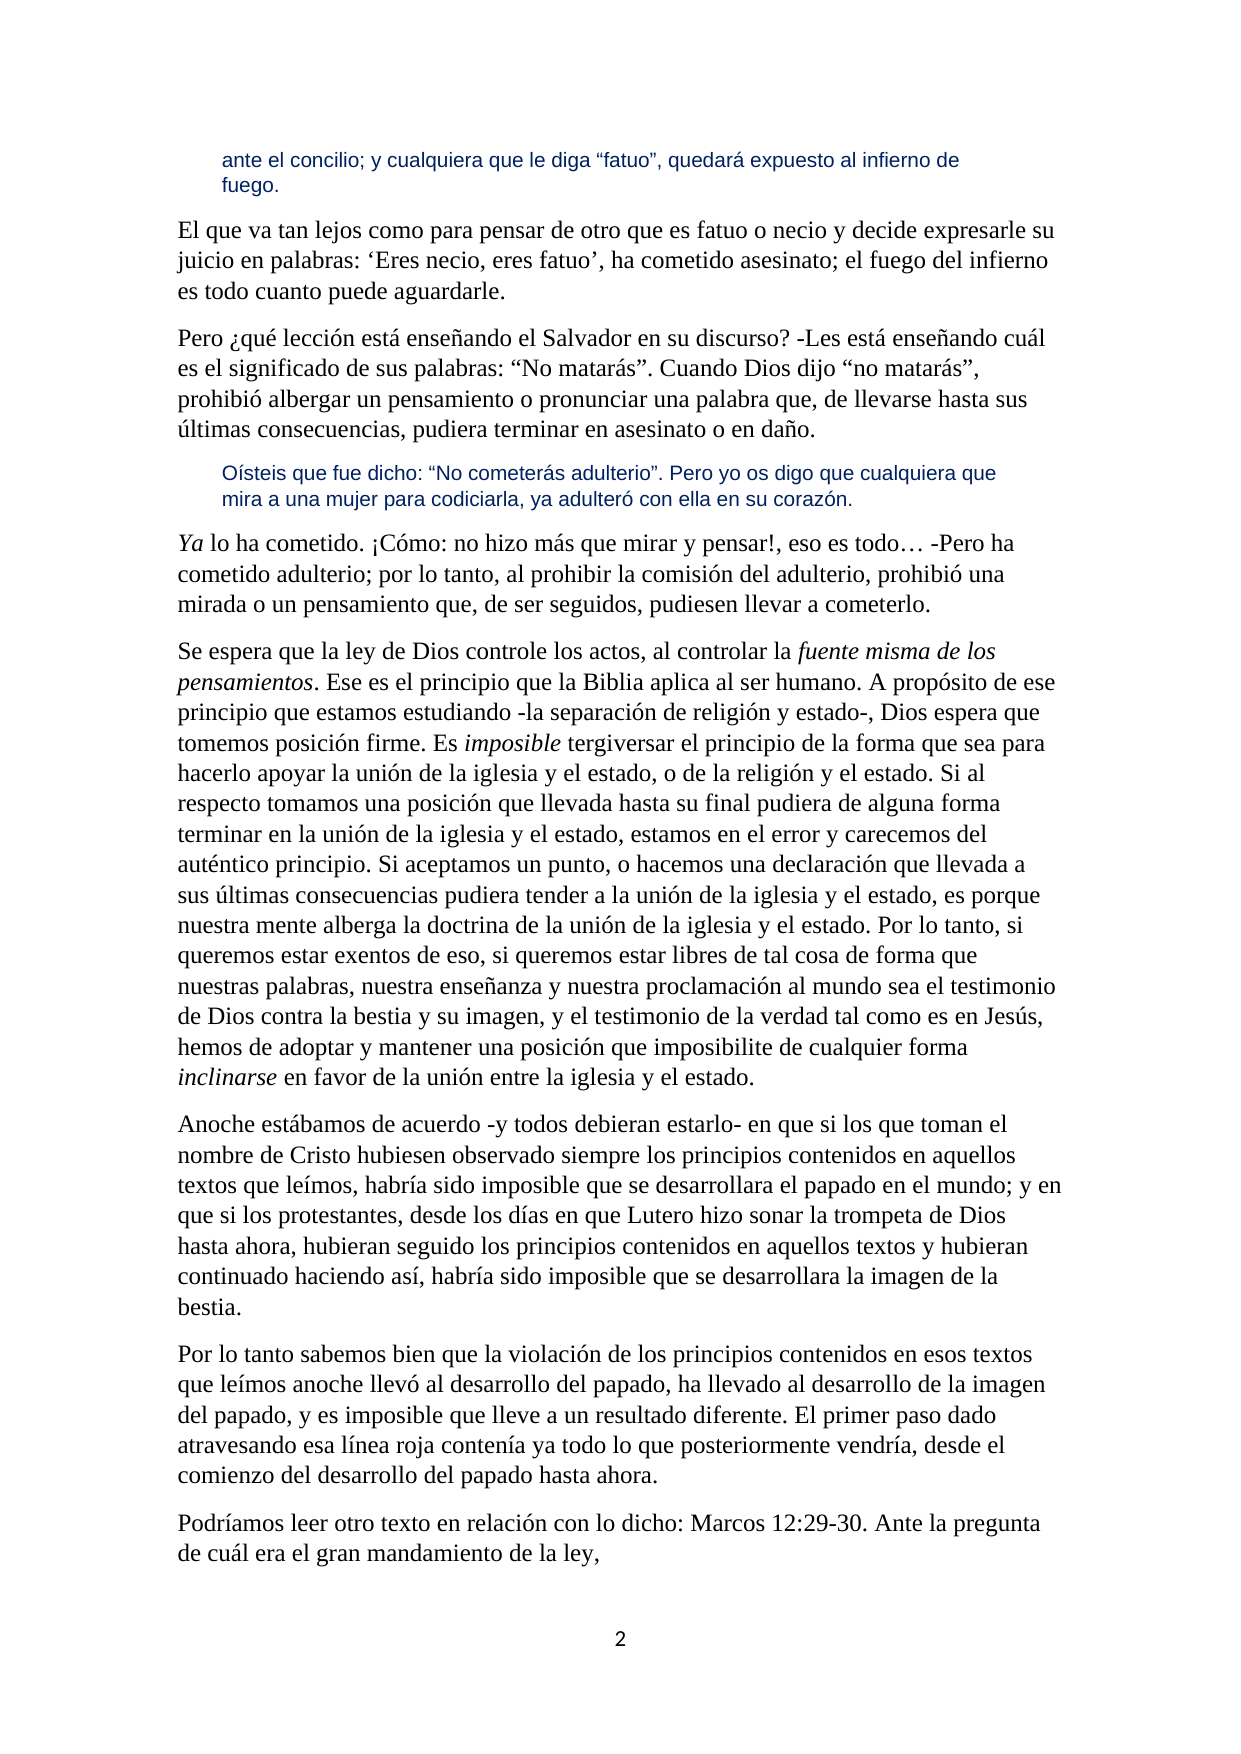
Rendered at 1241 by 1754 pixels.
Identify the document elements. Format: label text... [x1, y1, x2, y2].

text Podríamos leer otro texto en relación con lo dicho: Marcos 12:29-30. Ante la pregunta de cuál era el gran mandamiento de la ley, [177, 1508, 1063, 1567]
text Por lo tanto sabemos bien que la violación de los principios contenidos en esos textos que leímos anoche llevó al desarrollo del papado, ha llevado al desarrollo de la imagen del papado, y es imposible que lleve a un resultado diferente. El primer paso dado atravesando esa línea roja contenía ya todo lo que posteriormente vendría, desde el comienzo del desarrollo del papado hasta ahora. [177, 1339, 1063, 1489]
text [222, 148, 1004, 197]
text Se espera que la ley de Dios controle los actos, al controlar la fuente misma de los pensamientos. Ese es el principio que la Biblia aplica al ser humano. A propósito de ese principio que estamos estudiando -la separación de religión y estado-, Dios espera que tomemos posición firme. Es imposible tergiversar el principio de la forma que sea para hacerlo apoyar la unión de la iglesia y el estado, o de la religión y el estado. Si al respecto tomamos una posición que llevada hasta su final pudiera de alguna forma terminar en la unión de la iglesia y el estado, estamos en el error y carecemos del auténtico principio. Si aceptamos un punto, o hacemos una declaración que llevada a sus últimas consecuencias pudiera tender a la unión de la iglesia y el estado, es porque nuestra mente alberga la doctrina de la unión de la iglesia y el estado. Por lo tanto, si queremos estar exentos de eso, si queremos estar libres de tal cosa de forma que nuestras palabras, nuestra enseñanza y nuestra proclamación al mundo sea el testimonio de Dios contra la bestia y su imagen, y el testimonio de la verdad tal como es en Jesús, hemos de adoptar y mantener una posición que imposibilite de cualquier forma inclinarse en favor de la unión entre la iglesia y el estado. [177, 636, 1063, 1091]
text Pero ¿qué lección está enseñando el Salvador en su discurso? -Les está enseñando cuál es el significado de sus palabras: “No matarás”. Cuando Dios dijo “no matarás”, prohibió albergar un pensamiento o pronunciar una palabra que, de llevarse hasta sus últimas consecuencias, pudiera terminar en asesinato o en daño. [177, 323, 1063, 443]
text Oísteis que fue dicho: “No cometerás adulterio”. Pero yo os digo que cualquiera que mira a una mujer para codiciarla, ya adulteró con ella en su corazón. [222, 461, 1004, 510]
text Ya lo ha cometido. ¡Cómo: no hizo más que mirar y pensar!, eso es todo… -Pero ha cometido adulterio; por lo tanto, al prohibir la comisión del adulterio, prohibió una mirada o un pensamiento que, de ser seguidos, pudiesen llevar a cometerlo. [177, 528, 1063, 618]
text El que va tan lejos como para pensar de otro que es fatuo o necio y decide expresarle su juicio en palabras: ‘Eres necio, eres fatuo’, ha cometido asesinato; el fuego del infierno es todo cuanto puede aguardarle. [177, 215, 1063, 304]
text Anoche estábamos de acuerdo -y todos debieran estarlo- en que si los que toman el nombre de Cristo hubiesen observado siempre los principios contenidos en aquellos textos que leímos, habría sido imposible que se desarrollara el papado en el mundo; y en que si los protestantes, desde los días en que Lutero hizo sonar la trompeta de Dios hasta ahora, hubieran seguido los principios contenidos en aquellos textos y hubieran continuado haciendo así, habría sido imposible que se desarrollara la imagen de la bestia. [177, 1109, 1063, 1321]
